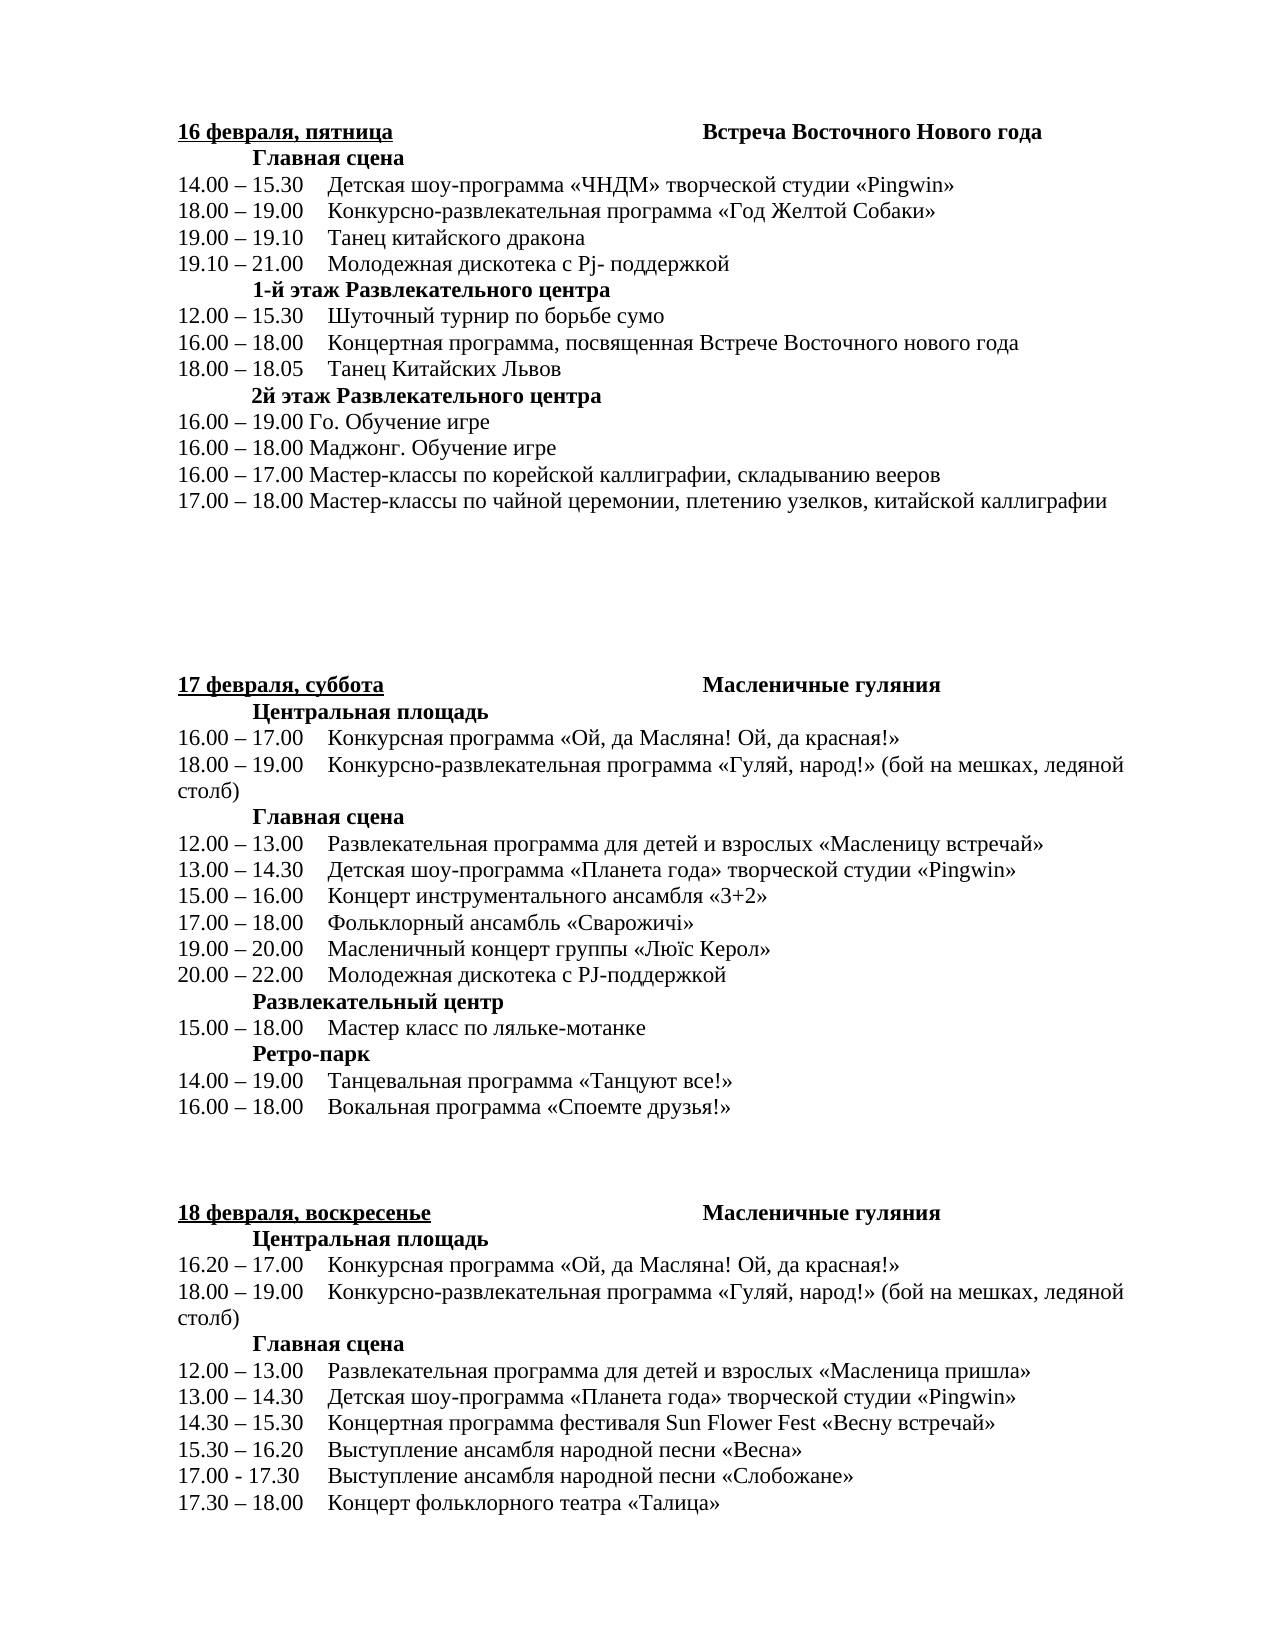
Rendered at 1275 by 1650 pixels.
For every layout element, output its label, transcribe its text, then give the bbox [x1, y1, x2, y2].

text 14.00 – 15.30 Детская шоу-программа «ЧНДМ» творческой студии «Pingwin» [177, 171, 1186, 197]
text 16.00 – 19.00 Го. Обучение игре [177, 408, 1186, 434]
text 16.00 – 18.00 Вокальная программа «Споемте друзья!» [177, 1093, 1186, 1119]
text 20.00 – 22.00 Молодежная дискотека с PJ-поддержкой [177, 961, 1186, 988]
text 18.00 – 19.00 Конкурсно-развлекательная программа «Гуляй, народ!» (бой на мешках, ледяной столб) [177, 751, 1186, 803]
text 14.30 – 15.30 Концертная программа фестиваля Sun Flower Fest «Весну встречай» [177, 1409, 1186, 1436]
text 18 февраля, воскресенье Масленичные гуляния [177, 1199, 1186, 1225]
text 17.00 – 18.00 Фольклорный ансамбль «Сварожичі» [177, 909, 1186, 935]
text 12.00 – 15.30 Шуточный турнир по борьбе сумо [177, 303, 1186, 329]
text 12.00 – 13.00 Развлекательная программа для детей и взрослых «Масленицу встречай» [177, 830, 1186, 856]
text Ретро-парк [177, 1041, 1186, 1067]
text 14.00 – 19.00 Танцевальная программа «Танцуют все!» [177, 1067, 1186, 1093]
text Главная сцена [177, 1330, 1186, 1357]
text Главная сцена [177, 144, 1186, 171]
text 17.30 – 18.00 Концерт фольклорного театра «Талица» [177, 1488, 1186, 1515]
text Развлекательный центр [177, 988, 1186, 1014]
text 12.00 – 13.00 Развлекательная программа для детей и взрослых «Масленица пришла» [177, 1357, 1186, 1383]
text 16.00 – 17.00 Мастер-классы по корейской каллиграфии, складыванию вееров [177, 461, 1186, 487]
text 18.00 – 19.00 Конкурсно-развлекательная программа «Год Желтой Собаки» [177, 197, 1186, 223]
text Центральная площадь [177, 698, 1186, 724]
text 2й этаж Развлекательного центра [177, 382, 1186, 408]
text 16 февраля, пятница Встреча Восточного Нового года [177, 118, 1186, 144]
text 16.00 – 17.00 Конкурсная программа «Ой, да Масляна! Ой, да красная!» [177, 724, 1186, 751]
text 16.20 – 17.00 Конкурсная программа «Ой, да Масляна! Ой, да красная!» [177, 1251, 1186, 1278]
text 13.00 – 14.30 Детская шоу-программа «Планета года» творческой студии «Pingwin» [177, 856, 1186, 882]
text 17 февраля, суббота Масленичные гуляния [177, 672, 1186, 698]
text 17.00 - 17.30 Выступление ансамбля народной песни «Слобожане» [177, 1462, 1186, 1488]
text 1-й этаж Развлекательного центра [177, 276, 1186, 303]
text Центральная площадь [177, 1225, 1186, 1251]
text 16.00 – 18.00 Концертная программа, посвященная Встрече Восточного нового года [177, 329, 1186, 355]
text 18.00 – 18.05 Танец Китайских Львов [177, 355, 1186, 382]
text 19.10 – 21.00 Молодежная дискотека с Pj- поддержкой [177, 250, 1186, 276]
text 15.30 – 16.20 Выступление ансамбля народной песни «Весна» [177, 1436, 1186, 1462]
text Главная сцена [177, 803, 1186, 830]
text 15.00 – 16.00 Концерт инструментального ансамбля «3+2» [177, 882, 1186, 909]
text 16.00 – 18.00 Маджонг. Обучение игре [177, 434, 1186, 461]
text 15.00 – 18.00 Мастер класс по ляльке-мотанке [177, 1014, 1186, 1041]
text 19.00 – 20.00 Масленичный концерт группы «Люїс Керол» [177, 935, 1186, 961]
text 18.00 – 19.00 Конкурсно-развлекательная программа «Гуляй, народ!» (бой на мешках, ледяной столб) [177, 1278, 1186, 1330]
text 19.00 – 19.10 Танец китайского дракона [177, 223, 1186, 250]
text 17.00 – 18.00 Мастер-классы по чайной церемонии, плетению узелков, китайской каллиграфии [177, 487, 1186, 513]
text 13.00 – 14.30 Детская шоу-программа «Планета года» творческой студии «Pingwin» [177, 1383, 1186, 1409]
